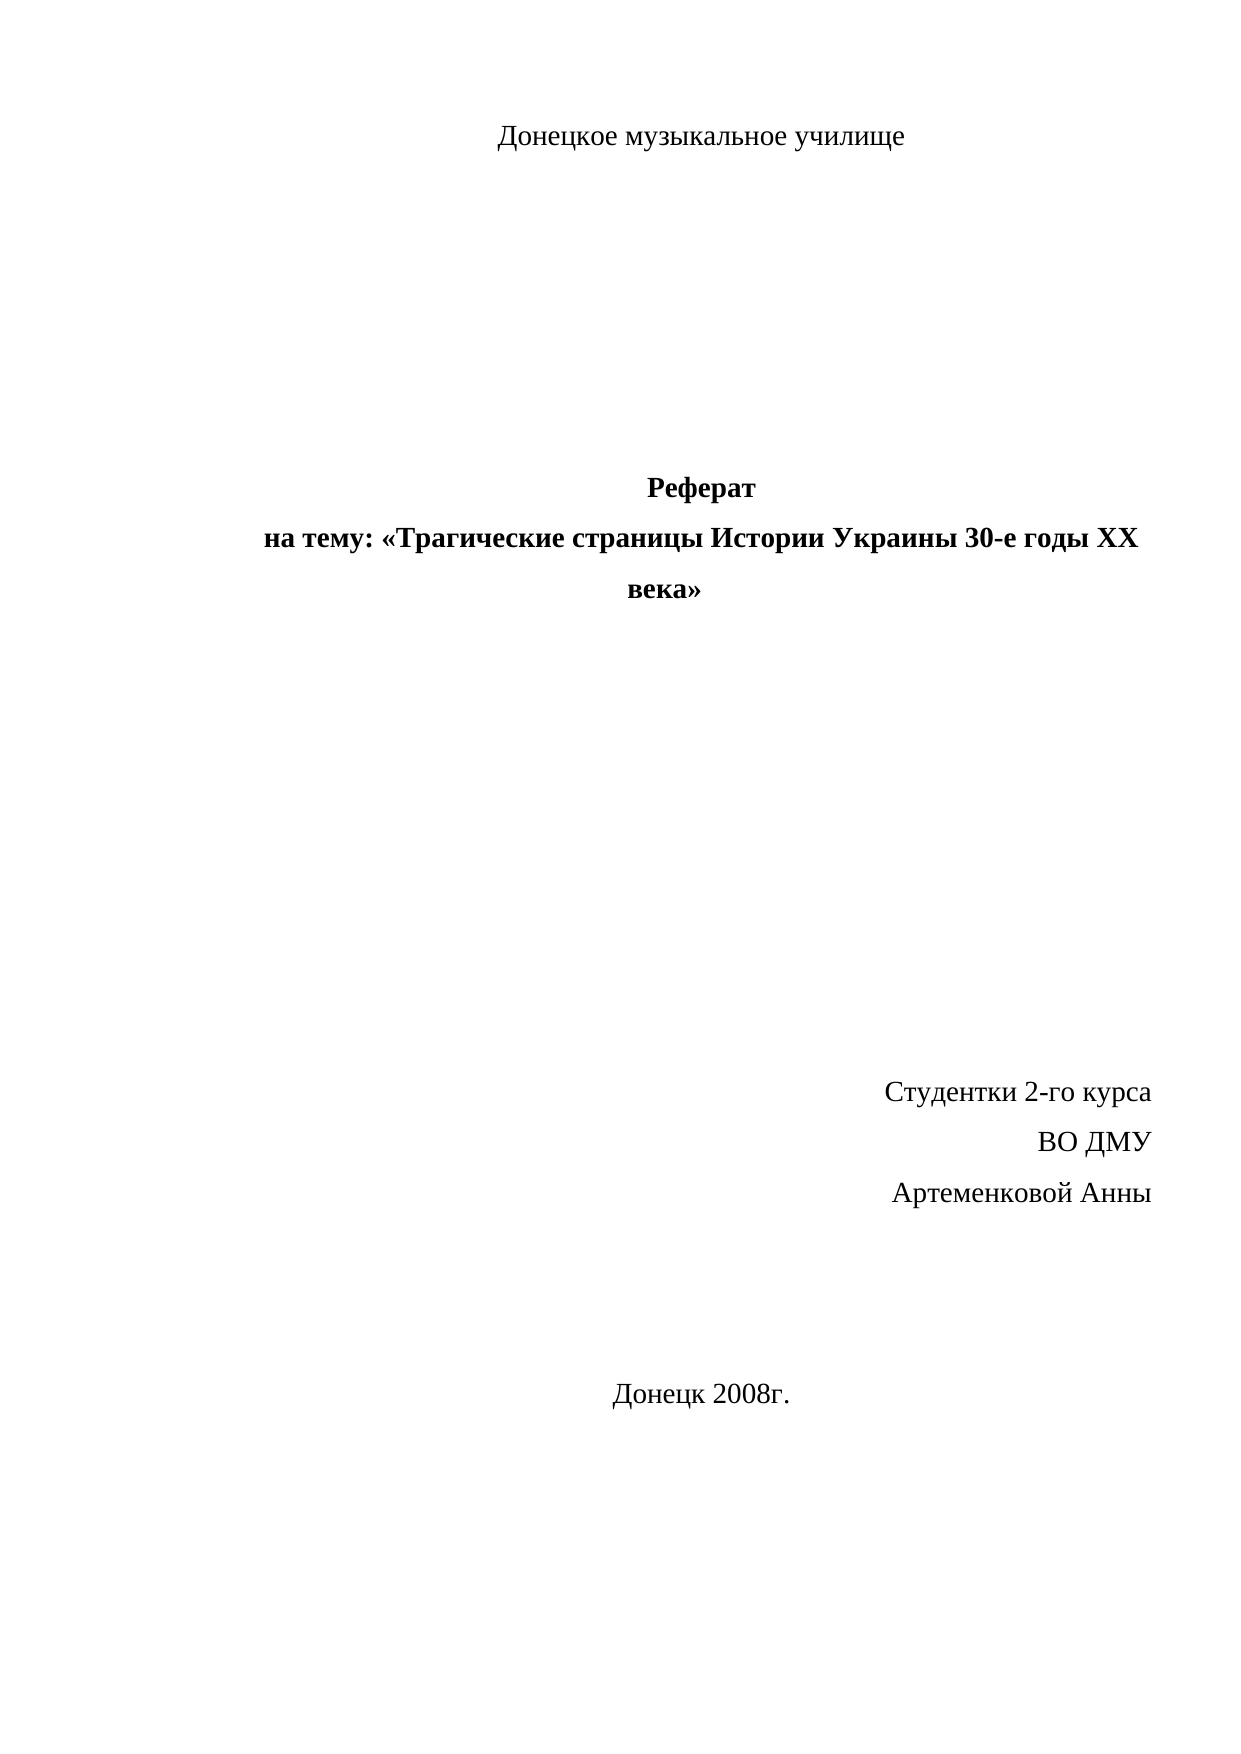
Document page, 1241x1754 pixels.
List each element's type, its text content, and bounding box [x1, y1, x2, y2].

text Донецк 2008г. [177, 1376, 1152, 1409]
text Донецкое музыкальное училище [177, 118, 1152, 152]
text ВО ДМУ [177, 1124, 1152, 1158]
text на тему: «Трагические страницы Истории Украины 30-е годы ХХ века» [177, 521, 1152, 604]
text Артеменковой Анны [177, 1175, 1152, 1208]
text Реферат [177, 470, 1152, 504]
text Студентки 2-го курса [177, 1074, 1152, 1108]
